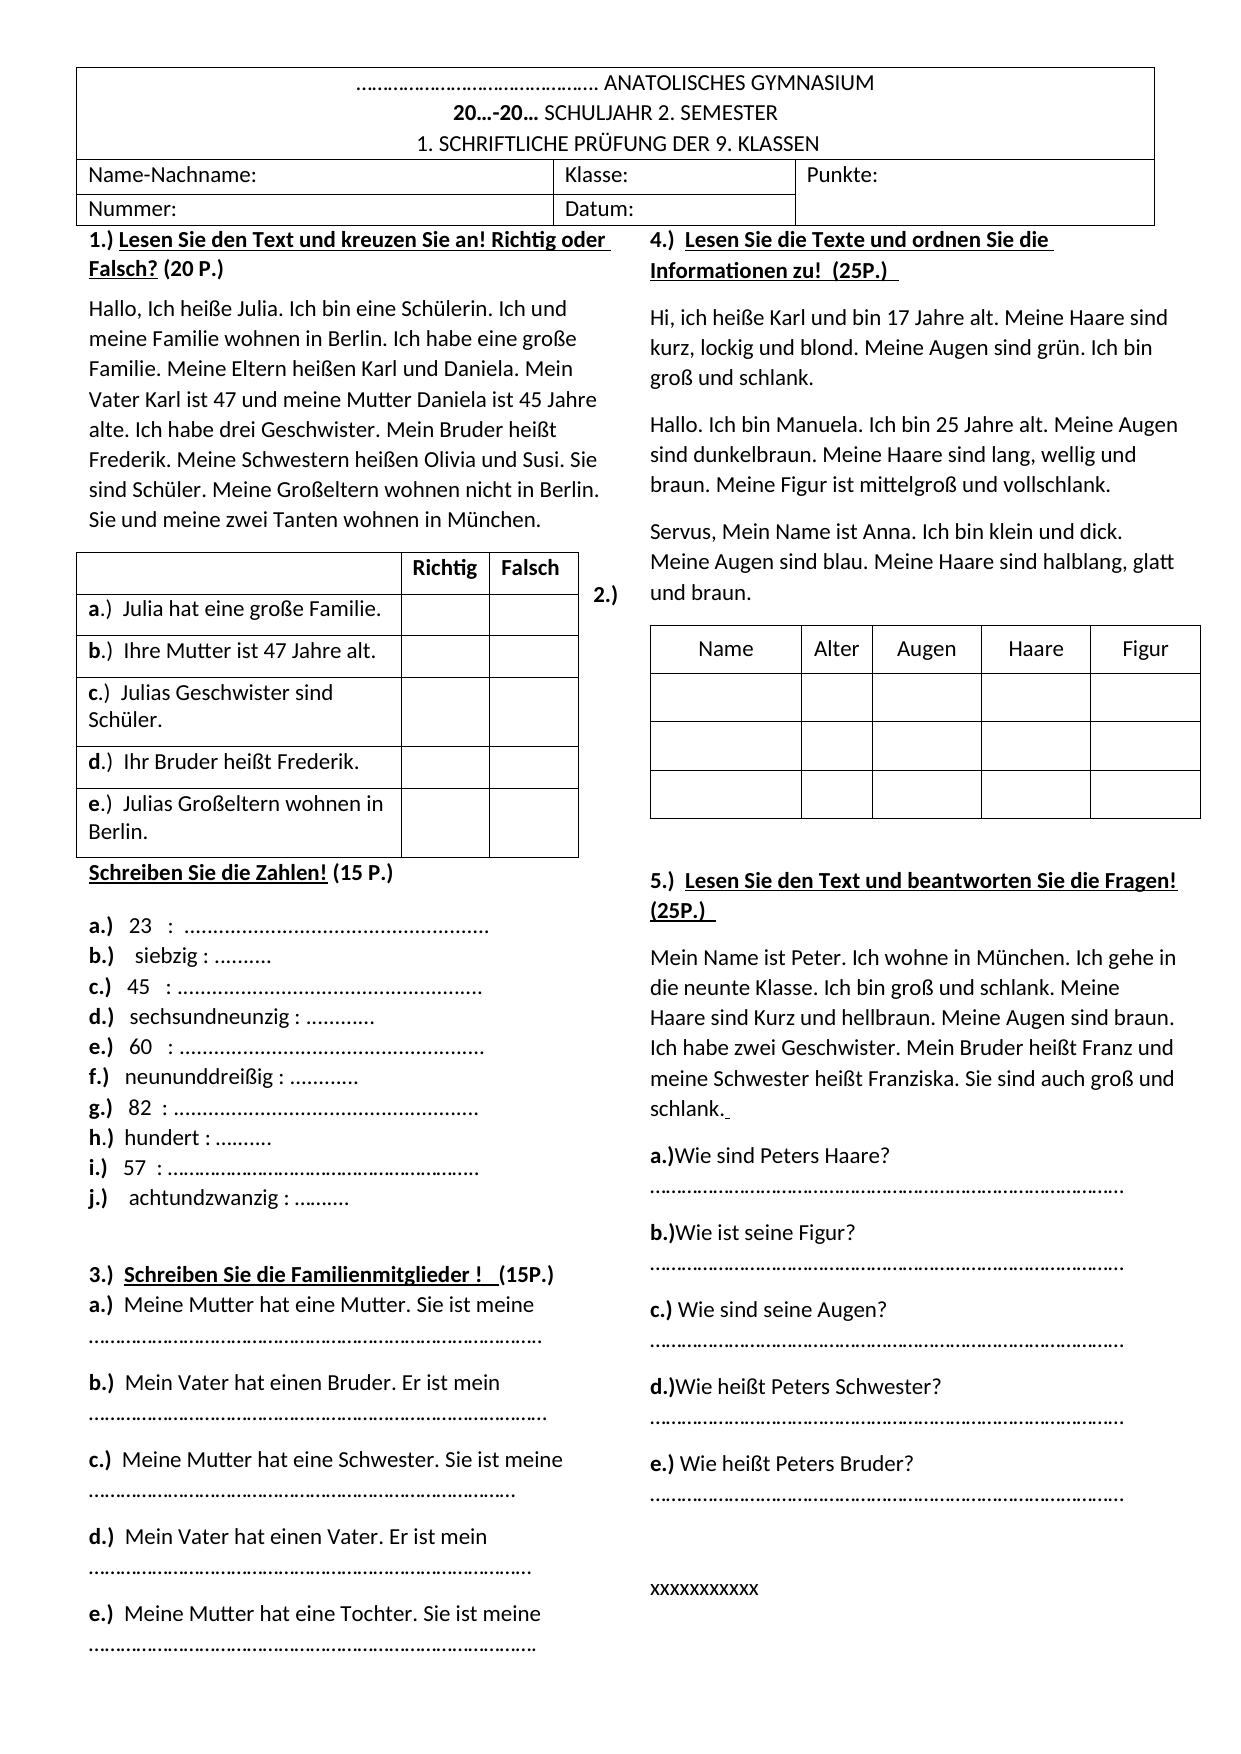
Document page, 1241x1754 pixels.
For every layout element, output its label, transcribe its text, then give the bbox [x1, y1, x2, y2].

text Mein Name ist Peter. Ich wohne in München. Ich gehe in die neunte Klasse. Ich bin groß und schlank. Meine Haare sind Kurz und hellbraun. Meine Augen sind braun. Ich habe zwei Geschwister. Mein Bruder heißt Franz und meine Schwester heißt Franziska. Sie sind auch groß und schlank. [650, 943, 1181, 1122]
table_header Falsch [490, 553, 578, 593]
text Hi, ich heiße Karl und bin 17 Jahre alt. Meine Haare sind kurz, lockig und blond. Meine Augen sind grün. Ich bin groß und schlank. [650, 303, 1181, 391]
text h.) hundert : …....... [89, 1123, 620, 1151]
text Hallo. Ich bin Manuela. Ich bin 25 Jahre alt. Meine Augen sind dunkelbraun. Meine Haare sind lang, wellig und braun. Meine Figur ist mittelgroß und vollschlank. [650, 410, 1181, 498]
text Servus, Mein Name ist Anna. Ich bin klein und dick. Meine Augen sind blau. Meine Haare sind halblang, glatt und braun. [650, 517, 1181, 606]
table_cell [802, 722, 872, 769]
table_header Name [651, 626, 801, 673]
text 1.) Lesen Sie den Text und kreuzen Sie an! Richtig oder Falsch? (20 P.) [89, 226, 620, 282]
text b.)Wie ist seine Figur? ……………………………………………………………………………… [650, 1218, 1181, 1276]
table_cell [651, 771, 801, 818]
table_cell Name-Nachname: [77, 160, 553, 193]
table_cell [402, 595, 489, 635]
table_cell [873, 771, 981, 818]
text b.) Mein Vater hat einen Bruder. Er ist mein …………………………………………………………………………… [89, 1368, 620, 1426]
table_cell [802, 674, 872, 721]
table_header Richtig [402, 553, 489, 593]
text c.) 45 : ..................................................... [89, 972, 620, 1000]
table_header ………………………………………. ANATOLISCHES GYMNASIUM 20…-20… SCHULJAHR 2. SEMESTER 1. SCHRIFTLICHE PRÜFUNG DER 9. KLASSEN [77, 68, 1154, 159]
table_cell Klasse: [554, 160, 795, 193]
table_header Augen [873, 626, 981, 673]
table_cell [490, 678, 578, 746]
table_cell [1091, 674, 1200, 721]
table_cell [1091, 771, 1200, 818]
table_cell [490, 747, 578, 788]
text e.) Meine Mutter hat eine Tochter. Sie ist meine …………………………………………………………………………. [89, 1599, 620, 1657]
table_header Alter [802, 626, 872, 673]
table_cell [1091, 722, 1200, 769]
table_cell [402, 678, 489, 746]
table_cell [651, 674, 801, 721]
table_cell Nummer: [77, 195, 553, 224]
text i.) 57 : ………………………………………………….. [89, 1153, 620, 1181]
text c.) Wie sind seine Augen? ……………………………………………………………………………… [650, 1295, 1181, 1353]
table_cell [802, 771, 872, 818]
text 3.) Schreiben Sie die Familienmitglieder ! (15P.) [89, 1260, 620, 1288]
text a.) 23 : ..................................................... [89, 911, 620, 939]
text e.) Wie heißt Peters Bruder? ……………………………………………………………………………… [650, 1449, 1181, 1507]
table_cell [490, 789, 578, 857]
table_cell [873, 722, 981, 769]
table_cell [651, 722, 801, 769]
table_cell [490, 595, 578, 635]
text 4.) Lesen Sie die Texte und ordnen Sie die Informationen zu! (25P.) [650, 89, 1181, 284]
table_cell Datum: [554, 195, 795, 224]
table_cell [402, 636, 489, 677]
table_header Figur [1091, 626, 1200, 673]
table_cell e.) Julias Großeltern wohnen in Berlin. [77, 789, 401, 857]
table_cell [873, 674, 981, 721]
table_cell a.) Julia hat eine große Familie. [77, 595, 401, 635]
table_cell [402, 789, 489, 857]
text c.) Meine Mutter hat eine Schwester. Sie ist meine ……………………………………………………………………… [89, 1445, 620, 1503]
table_header Haare [982, 626, 1090, 673]
text j.) achtundzwanzig : …….... [89, 1183, 620, 1211]
table_cell [982, 722, 1090, 769]
text d.) sechsundneunzig : ............ [89, 1002, 620, 1030]
text xxxxxxxxxxx [650, 1573, 1181, 1601]
text 5.) Lesen Sie den Text und beantworten Sie die Fragen! (25P.) [650, 866, 1181, 924]
table_cell Punkte: [796, 160, 1154, 224]
text b.) siebzig : .......... [89, 942, 620, 969]
text f.) neununddreißig : ............ [89, 1062, 620, 1090]
table_cell [982, 674, 1090, 721]
text d.)Wie heißt Peters Schwester? ……………………………………………………………………………… [650, 1372, 1181, 1430]
table_header [77, 553, 401, 593]
text a.) Meine Mutter hat eine Mutter. Sie ist meine ………………………………………………………………………….. [89, 1291, 620, 1349]
table_cell d.) Ihr Bruder heißt Frederik. [77, 747, 401, 788]
table_cell [982, 771, 1090, 818]
text g.) 82 : ..................................................... [89, 1093, 620, 1121]
table_cell c.) Julias Geschwister sind Schüler. [77, 678, 401, 746]
text a.)Wie sind Peters Haare? ……………………………………………………………………………… [650, 1141, 1181, 1199]
text 2.) Schreiben Sie die Zahlen! (15 P.) [89, 581, 620, 886]
table_cell [402, 747, 489, 788]
table_cell b.) Ihre Mutter ist 47 Jahre alt. [77, 636, 401, 677]
text e.) 60 : ..................................................... [89, 1032, 620, 1060]
text d.) Mein Vater hat einen Vater. Er ist mein ………………………………………………………………………… [89, 1522, 620, 1580]
text Hallo, Ich heiße Julia. Ich bin eine Schülerin. Ich und meine Familie wohnen in Berlin. Ich habe eine große Familie. Meine Eltern heißen Karl und Daniela. Mein Vater Karl ist 47 und meine Mutter Daniela ist 45 Jahre alte. Ich habe drei Geschwister. Mein Bruder heißt Frederik. Meine Schwestern heißen Olivia und Susi. Sie sind Schüler. Meine Großeltern wohnen nicht in Berlin. Sie und meine zwei Tanten wohnen in München. [89, 294, 620, 534]
table_cell [490, 636, 578, 677]
